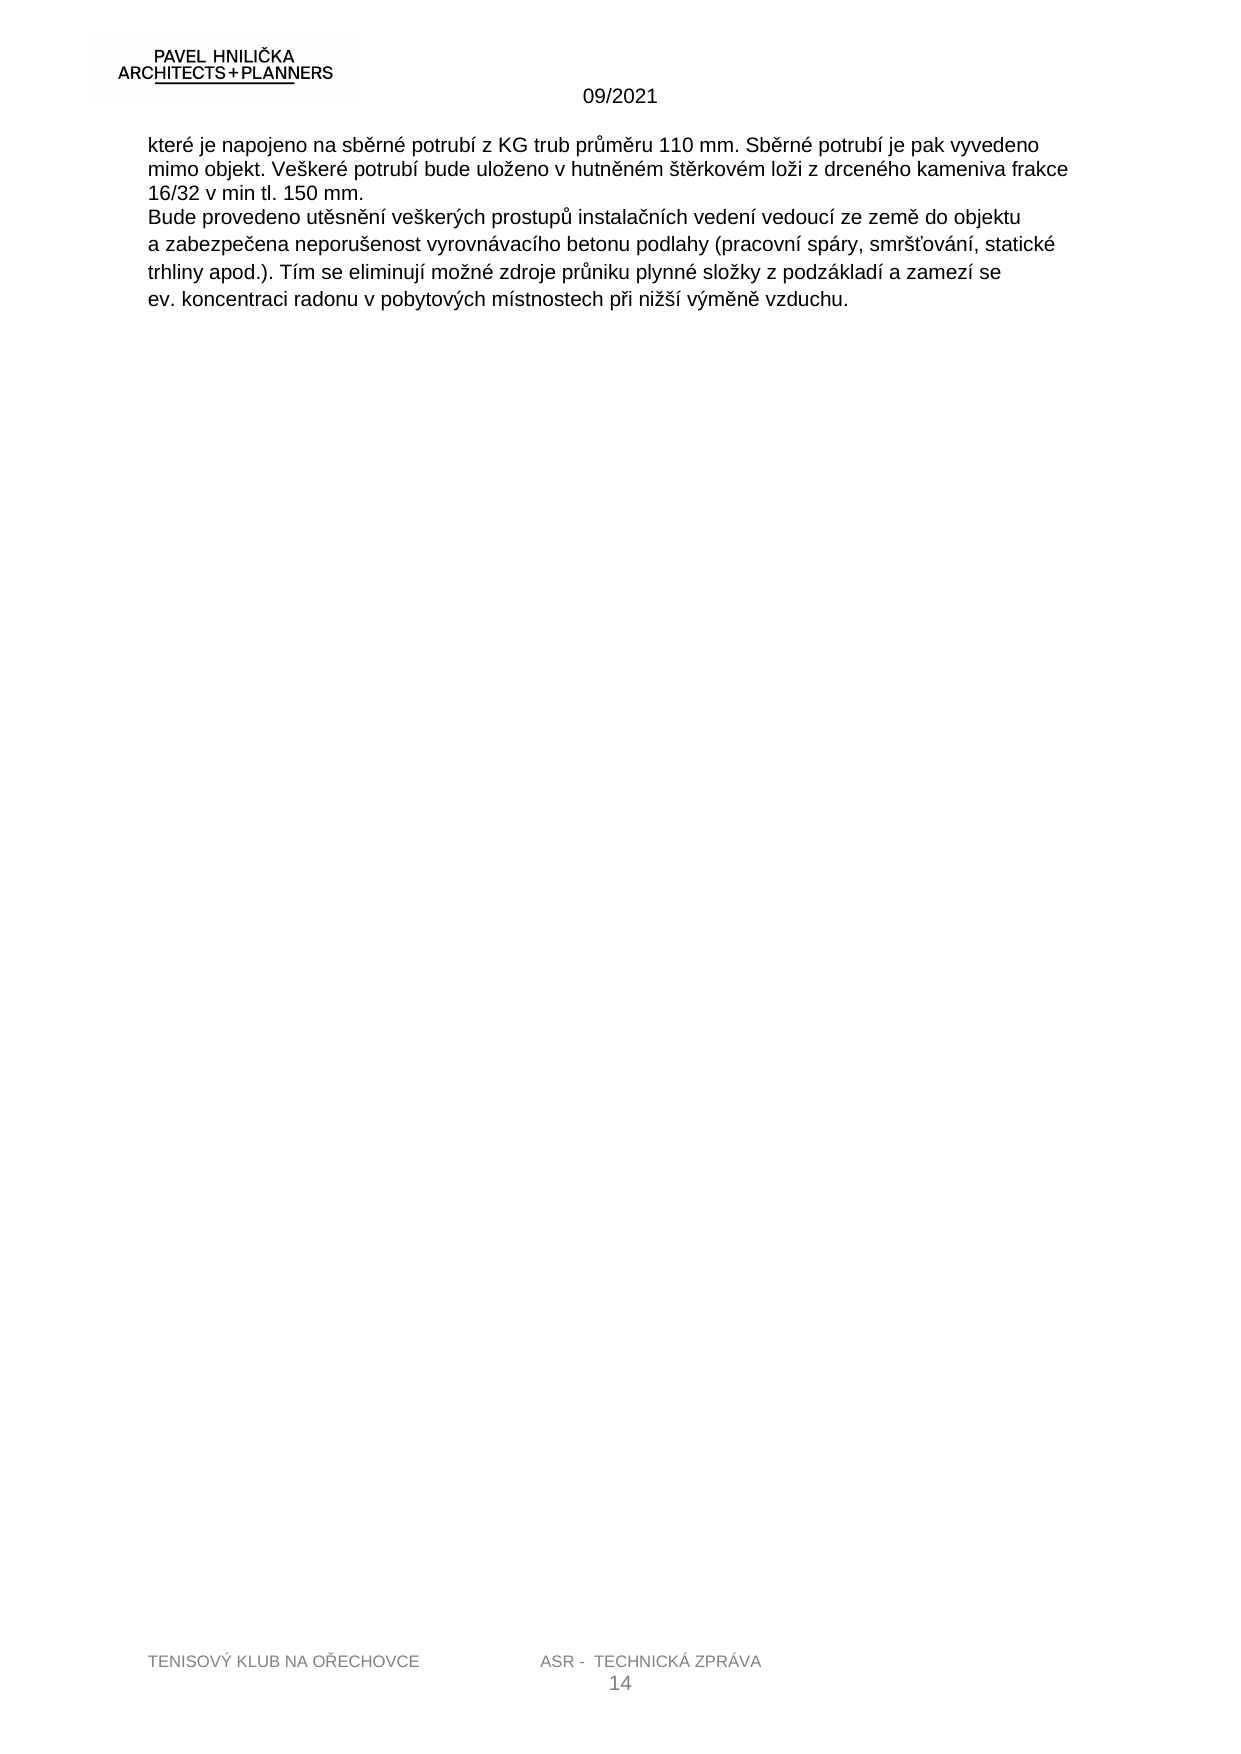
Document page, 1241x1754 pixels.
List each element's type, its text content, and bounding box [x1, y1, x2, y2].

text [148, 133, 1093, 205]
picture [93, 31, 358, 104]
text Bude provedeno utěsnění veškerých prostupů instalačních vedení vedoucí ze země do objektu a zabezpečena neporušenost vyrovnávacího betonu podlahy (pracovní spáry, smršťování, statické trhliny apod.). Tím se eliminují možné zdroje průniku plynné složky z podzákladí a zamezí se ev. koncentraci radonu v pobytových místnostech při nižší výměně vzduchu. [148, 205, 1093, 311]
